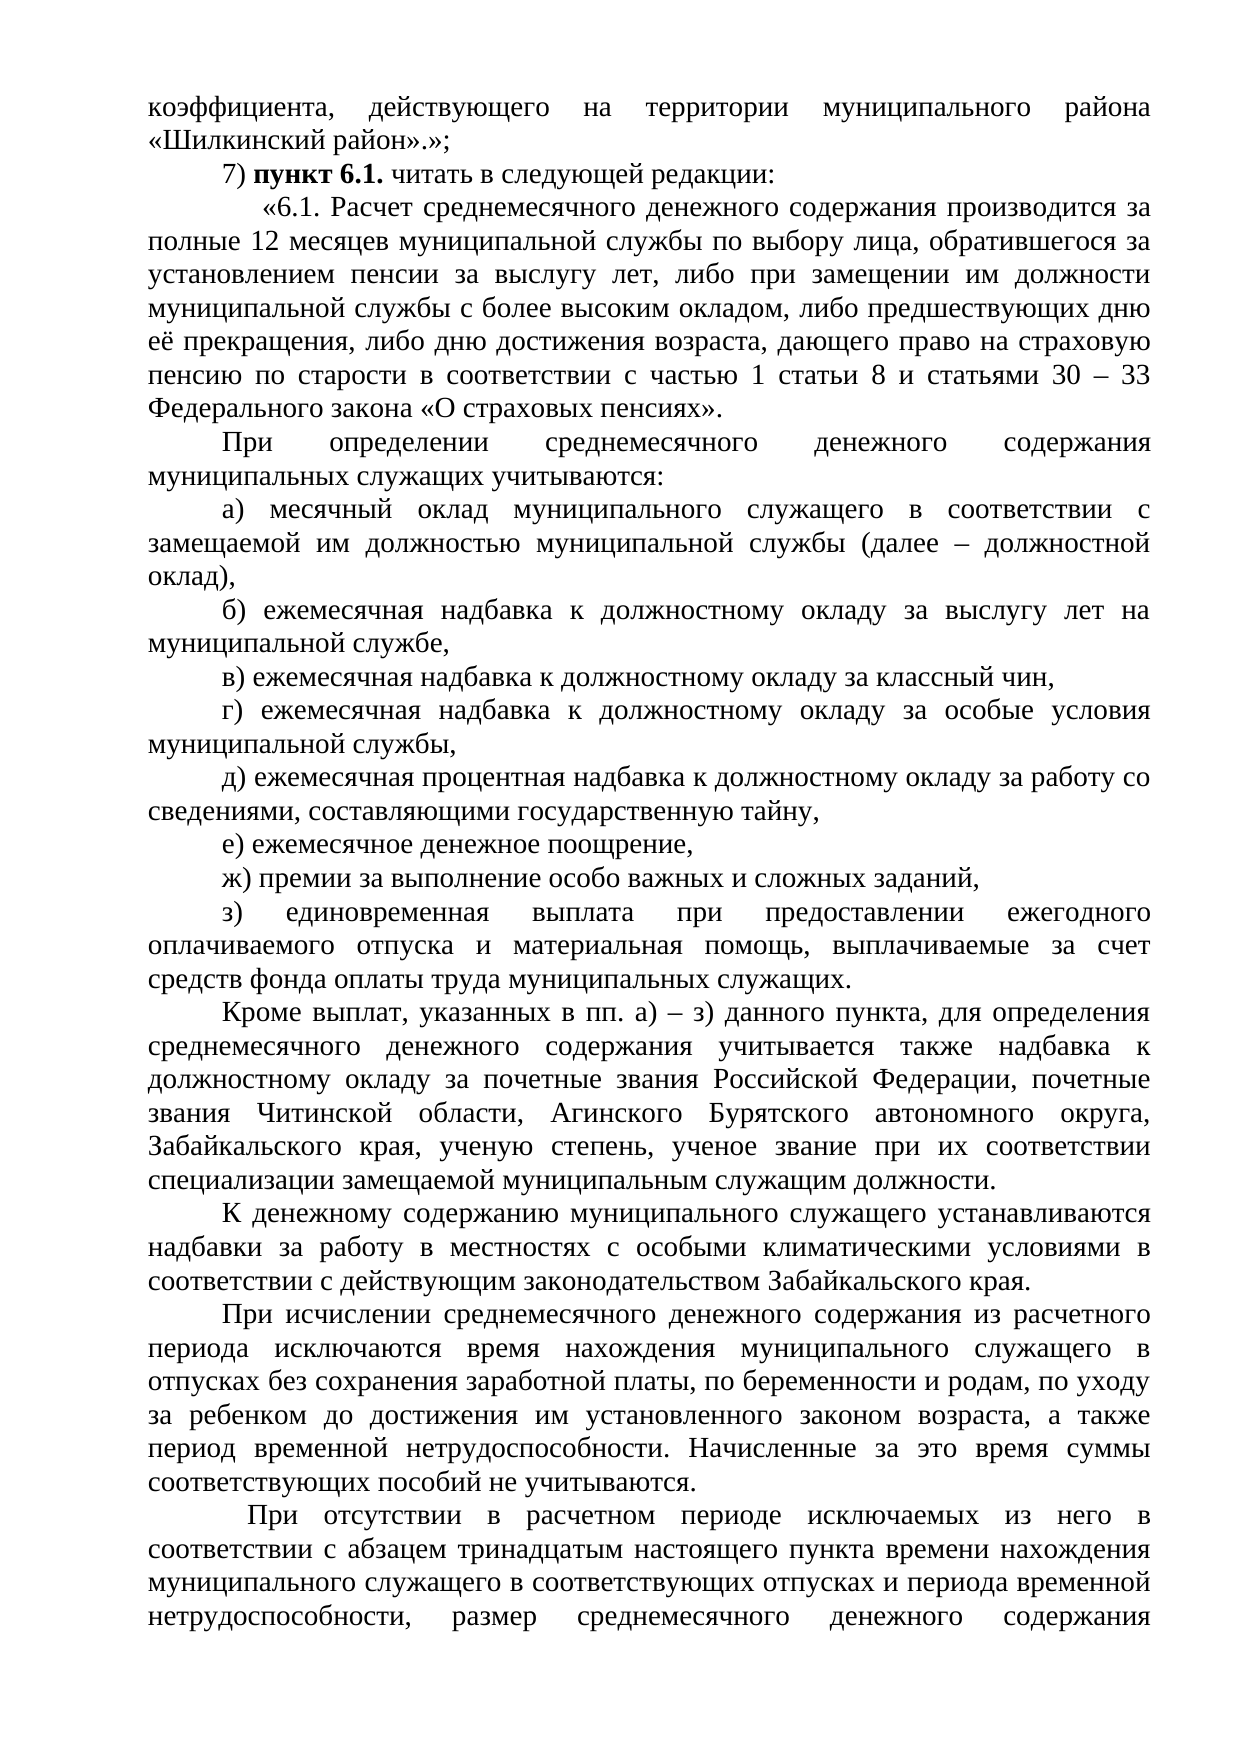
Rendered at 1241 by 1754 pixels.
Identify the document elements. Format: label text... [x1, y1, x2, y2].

text К денежному содержанию муниципального служащего устанавливаются надбавки за работу в местностях с особыми климатическими условиями в соответствии с действующим законодательством Забайкальского края. [148, 1196, 1152, 1296]
text е) ежемесячное денежное поощрение, [148, 827, 1152, 860]
text При исчислении среднемесячного денежного содержания из расчетного периода исключаются время нахождения муниципального служащего в отпусках без сохранения заработной платы, по беременности и родам, по уходу за ребенком до достижения им установленного законом возраста, а также период временной нетрудоспособности. Начисленные за это время суммы соответствующих пособий не учитываются. [148, 1296, 1152, 1497]
text ж) премии за выполнение особо важных и сложных заданий, [148, 860, 1152, 894]
text При определении среднемесячного денежного содержания муниципальных служащих учитываются: [148, 424, 1152, 491]
text 7) пункт 6.1. читать в следующей редакции: [148, 156, 1152, 189]
text г) ежемесячная надбавка к должностному окладу за особые условия муниципальной службы, [148, 692, 1152, 759]
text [148, 1497, 1152, 1632]
text б) ежемесячная надбавка к должностному окладу за выслугу лет на муниципальной службе, [148, 592, 1152, 659]
text д) ежемесячная процентная надбавка к должностному окладу за работу со сведениями, составляющими государственную тайну, [148, 759, 1152, 827]
text з) единовременная выплата при предоставлении ежегодного оплачиваемого отпуска и материальная помощь, выплачиваемые за счет средств фонда оплаты труда муниципальных служащих. [148, 894, 1152, 994]
text «6.1. Расчет среднемесячного денежного содержания производится за полные 12 месяцев муниципальной службы по выбору лица, обратившегося за установлением пенсии за выслугу лет, либо при замещении им должности муниципальной службы с более высоким окладом, либо предшествующих дню её прекращения, либо дню достижения возраста, дающего право на страховую пенсию по старости в соответствии с частью 1 статьи 8 и статьями 30 – 33 Федерального закона «О страховых пенсиях». [148, 189, 1152, 424]
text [148, 89, 1152, 156]
text Кроме выплат, указанных в пп. а) – з) данного пункта, для определения среднемесячного денежного содержания учитывается также надбавка к должностному окладу за почетные звания Российской Федерации, почетные звания Читинской области, Агинского Бурятского автономного округа, Забайкальского края, ученую степень, ученое звание при их соответствии специализации замещаемой муниципальным служащим должности. [148, 994, 1152, 1196]
text в) ежемесячная надбавка к должностному окладу за классный чин, [148, 659, 1152, 692]
text а) месячный оклад муниципального служащего в соответствии с замещаемой им должностью муниципальной службы (далее – должностной оклад), [148, 491, 1152, 592]
